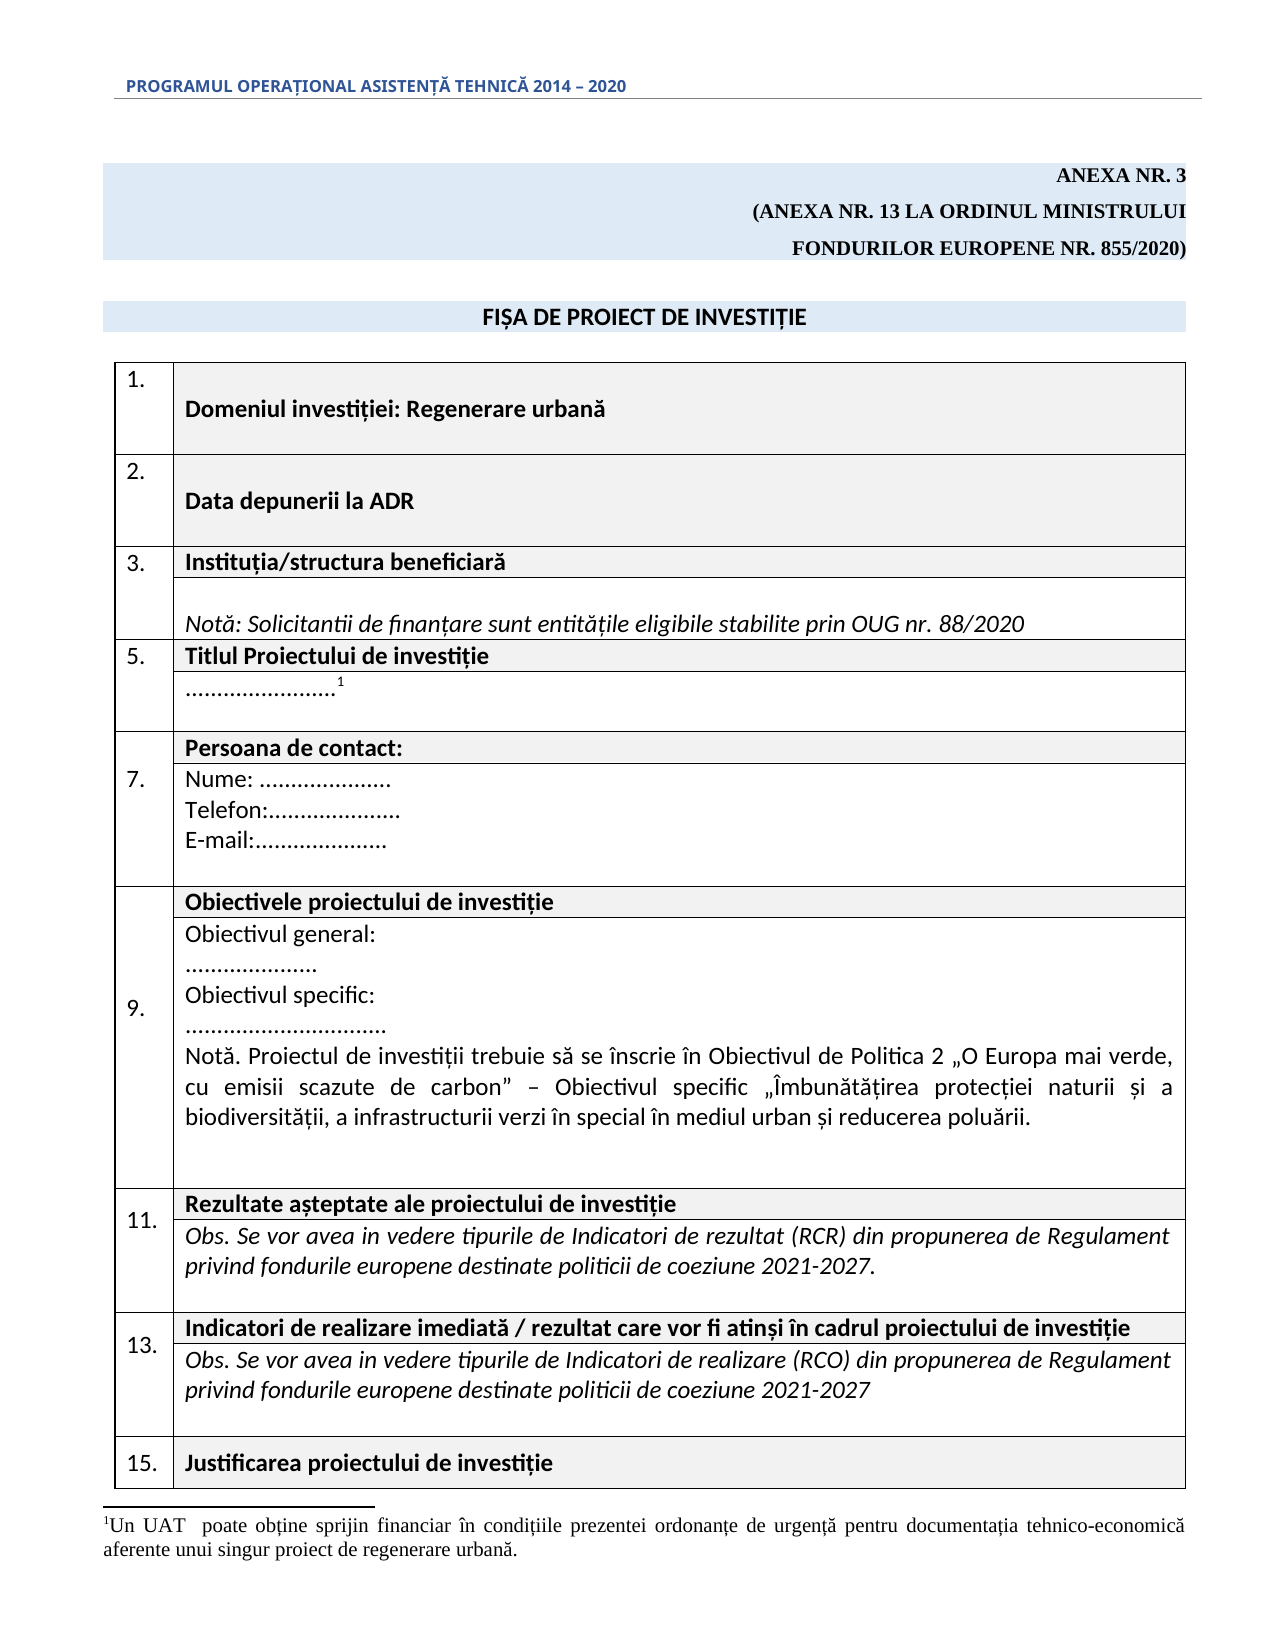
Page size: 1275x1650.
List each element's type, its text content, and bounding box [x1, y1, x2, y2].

table_cell Persoana de contact: [174, 732, 1185, 762]
table_cell [116, 1189, 173, 1312]
table_cell [116, 887, 173, 1187]
table_cell Obiectivele proiectului de investiție [174, 887, 1185, 917]
table_cell [116, 455, 173, 546]
table_cell Notă: Solicitantii de finanţare sunt entitățile eligibile stabilite prin OUG nr. 88/2020 [174, 578, 1185, 639]
table_cell Obs. Se vor avea in vedere tipurile de Indicatori de rezultat (RCR) din propunerea de Regulament privind fondurile europene destinate politicii de coeziune 2021-2027. [174, 1220, 1185, 1312]
table_cell Rezultate aşteptate ale proiectului de investiție [174, 1189, 1185, 1219]
table_cell ........................ [174, 672, 1185, 731]
table_cell [116, 1313, 173, 1436]
table_cell Justificarea proiectului de investiție [174, 1437, 1185, 1488]
table_cell [116, 1437, 173, 1488]
table_cell Titlul Proiectului de investiție [174, 640, 1185, 671]
table_cell Indicatori de realizare imediată / rezultat care vor fi atinși în cadrul proiectului de investiție [174, 1313, 1185, 1343]
table_header Domeniul investiției: Regenerare urbană [174, 363, 1185, 454]
table_cell [116, 547, 173, 639]
table_cell Instituţia/structura beneficiară [174, 547, 1185, 577]
table_cell Nume: ..................... Telefon:..................... E-mail:..................... [174, 764, 1185, 886]
table_cell [116, 640, 173, 731]
table_cell [116, 732, 173, 886]
table_header [116, 363, 173, 454]
text FIŞA DE PROIECT de investiție [103, 301, 1186, 332]
table_cell Obiectivul general: ..................... Obiectivul specific: ................................ Notă. Proiectul de investiții trebuie să se înscrie în Obiectivul de Politica 2 „O Europa mai verde, cu emisii scazute de carbon” – Obiectivul specific „Îmbunătățirea protecției naturii și a biodiversității, a infrastructurii verzi în special în mediul urban și reducerea poluării. [174, 918, 1185, 1187]
table_cell Obs. Se vor avea in vedere tipurile de Indicatori de realizare (RCO) din propunerea de Regulament privind fondurile europene destinate politicii de coeziune 2021-2027 [174, 1344, 1185, 1436]
table_cell Data depunerii la ADR [174, 455, 1185, 546]
